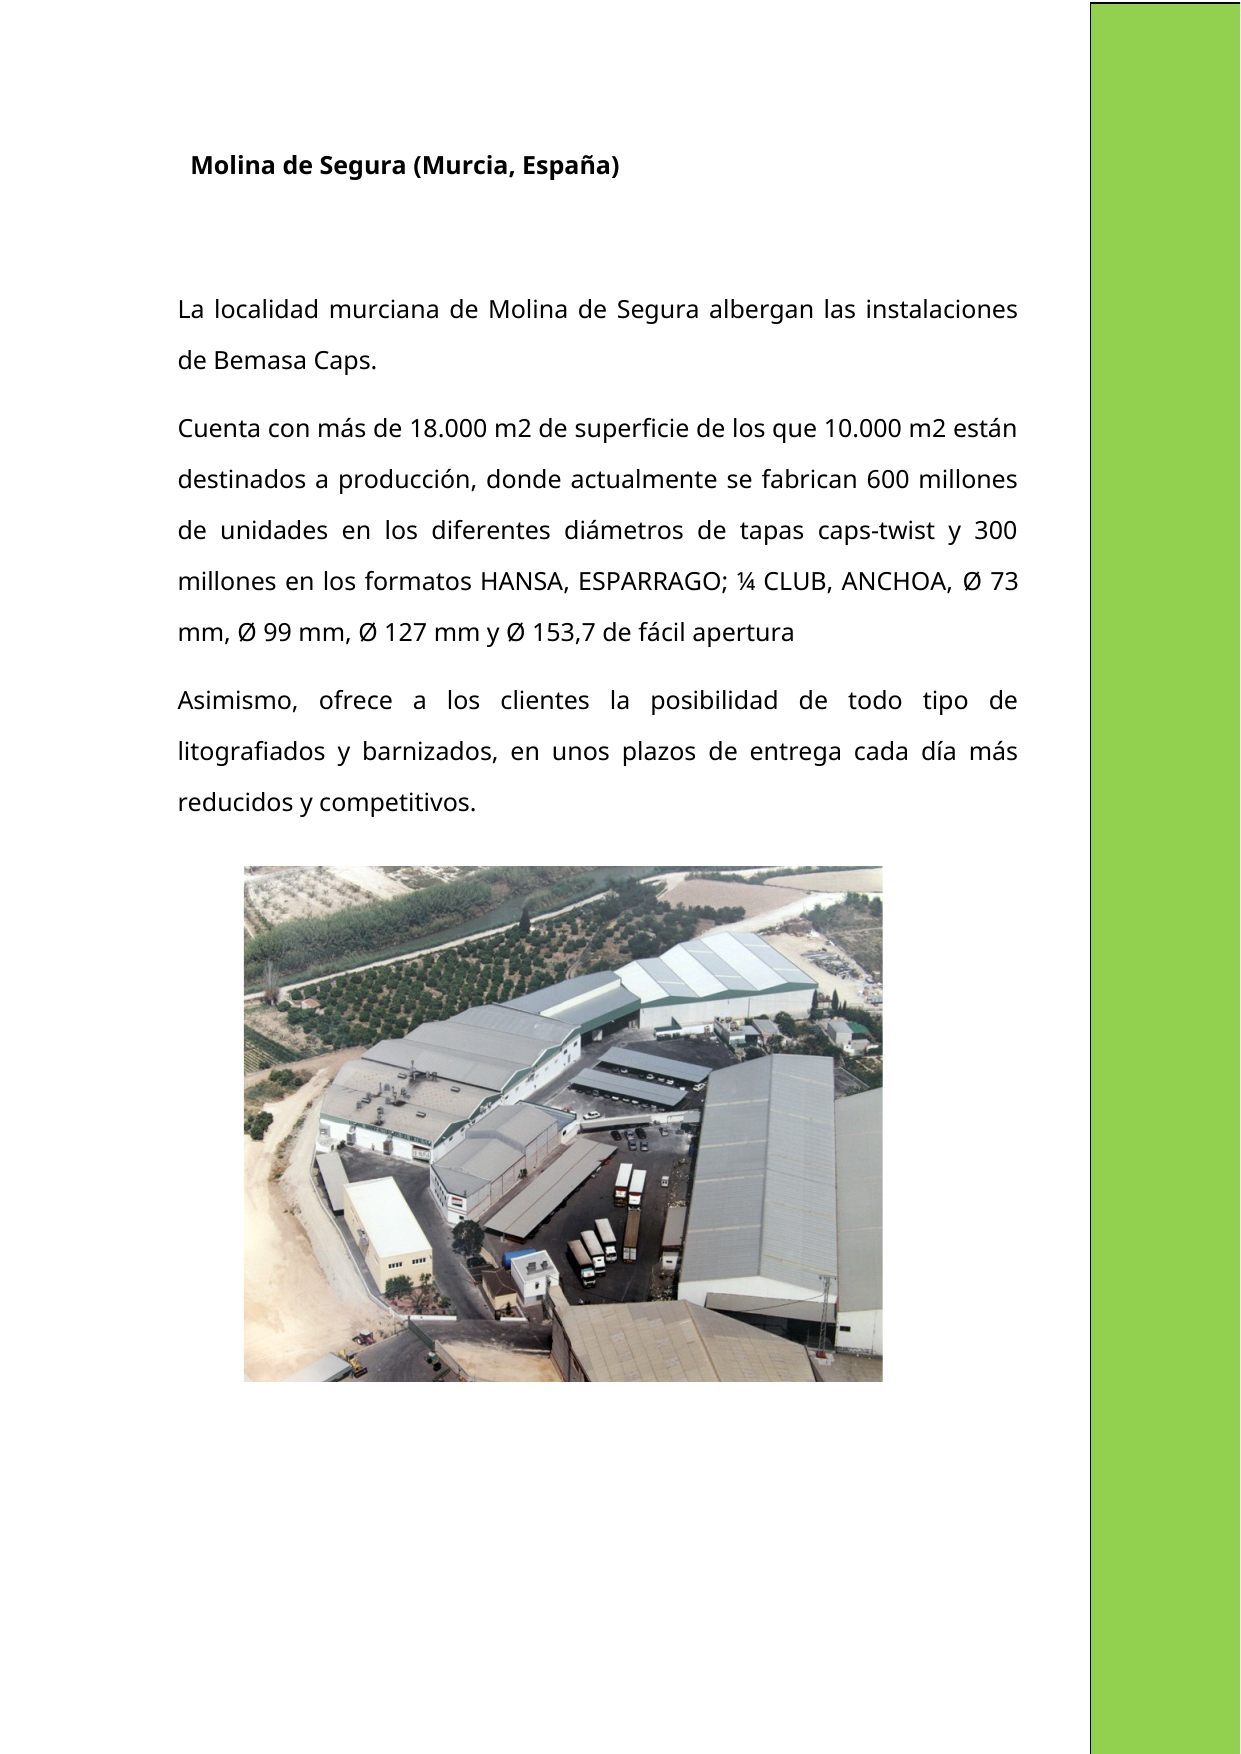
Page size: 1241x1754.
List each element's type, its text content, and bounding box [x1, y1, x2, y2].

text Molina de Segura (Murcia, España) [177, 148, 1019, 182]
text Cuenta con más de 18.000 m2 de superficie de los que 10.000 m2 están destinados a producción, donde actualmente se fabrican 600 millones de unidades en los diferentes diámetros de tapas caps-twist y 300 millones en los formatos HANSA, ESPARRAGO; ¼ CLUB, ANCHOA, Ø 73 mm, Ø 99 mm, Ø 127 mm y Ø 153,7 de fácil apertura [177, 411, 1019, 649]
text Asimismo, ofrece a los clientes la posibilidad de todo tipo de litografiados y barnizados, en unos plazos de entrega cada día más reducidos y competitivos. [177, 683, 1019, 819]
picture [243, 866, 883, 1382]
text La localidad murciana de Molina de Segura albergan las instalaciones de Bemasa Caps. [177, 292, 1019, 377]
